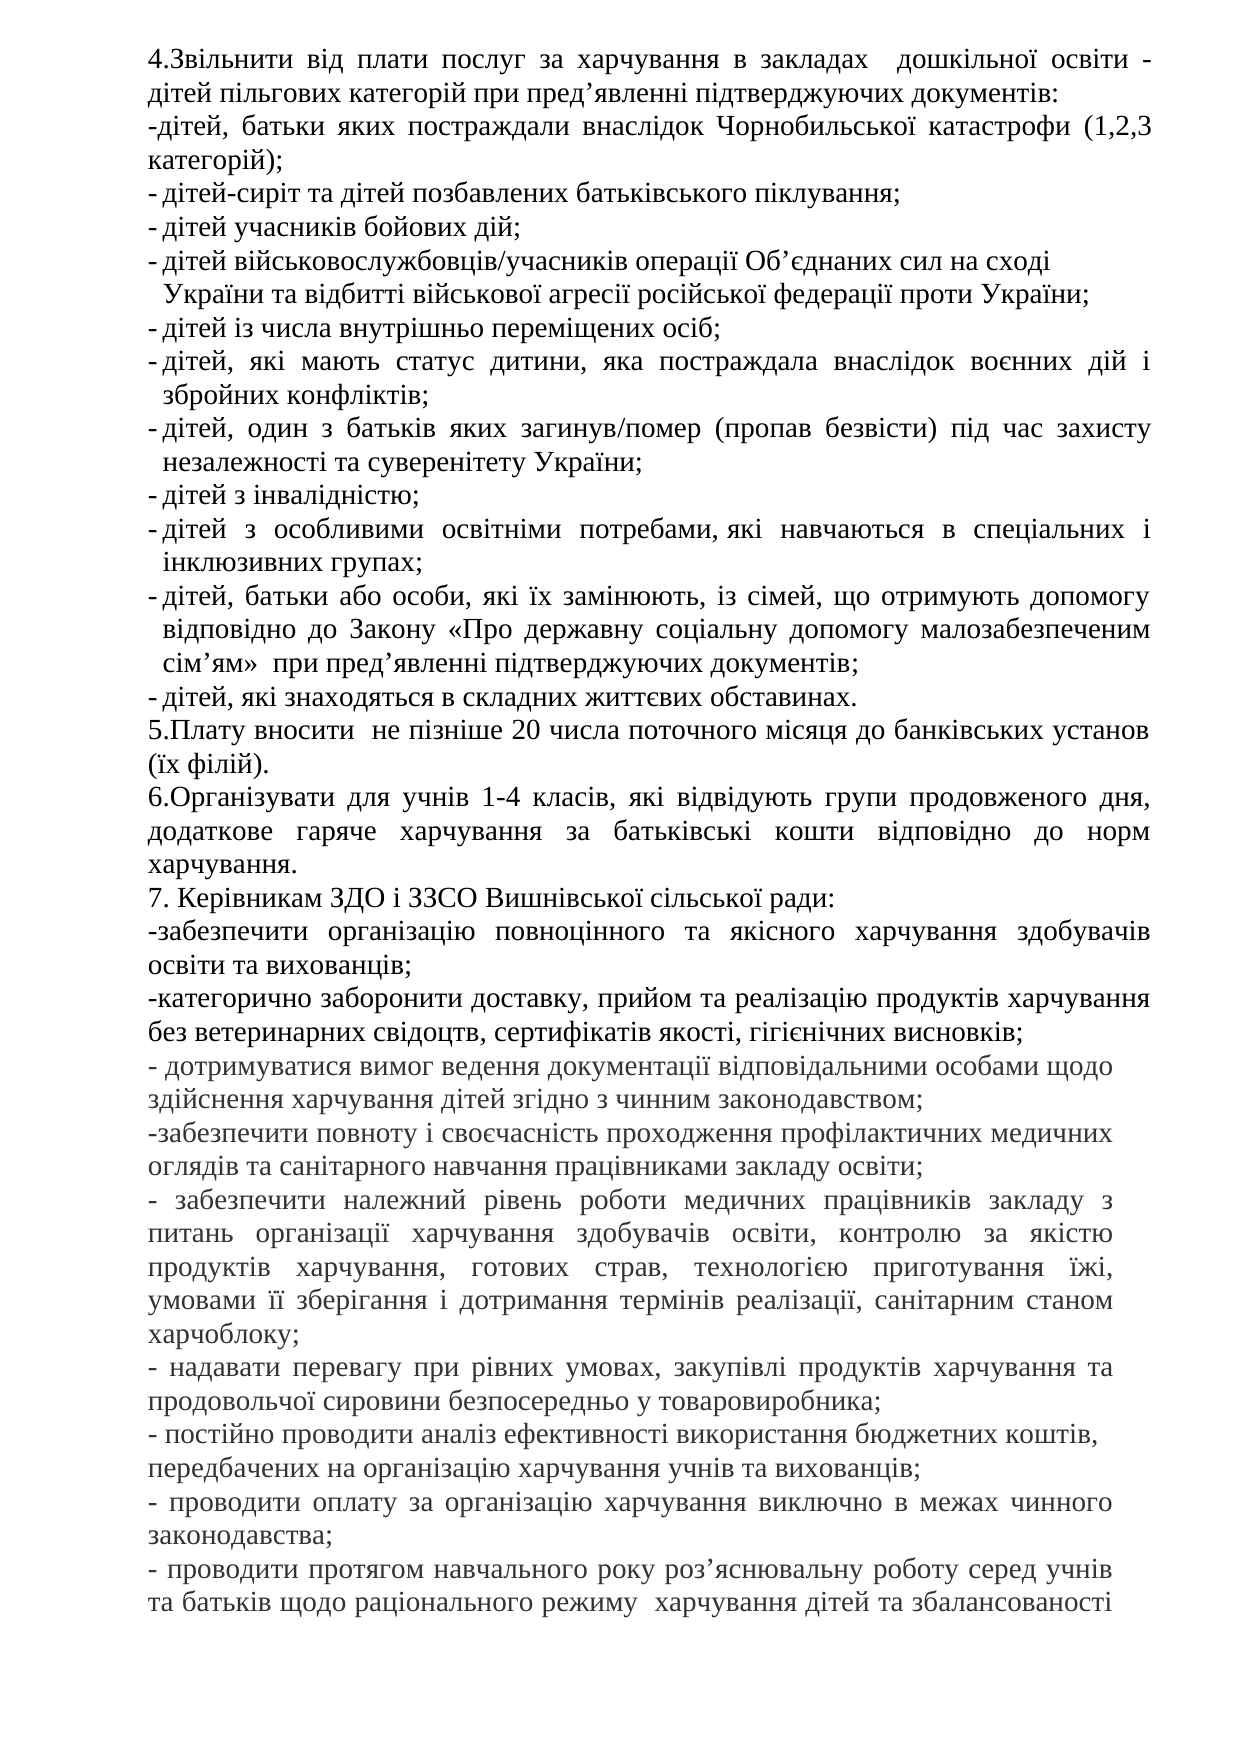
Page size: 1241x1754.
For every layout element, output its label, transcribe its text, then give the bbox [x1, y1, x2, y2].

text 6.Організувати для учнів 1-4 класів, які відвідують групи продовженого дня, додаткове гаряче харчування за батьківські кошти відповідно до норм харчування. [148, 779, 1152, 880]
list дітей із числа внутрішньо переміщених осіб; [148, 310, 1152, 343]
list дітей з інвалідністю; [148, 477, 1152, 511]
list дітей, один з батьків яких загинув/помер (пропав безвісти) під час захисту незалежності та суверенітету України; [148, 410, 1152, 477]
text 5.Плату вносити не пізніше 20 числа поточного місяця до банківських установ (їх філій). [148, 712, 1152, 779]
text 4.Звільнити від плати послуг за харчування в закладах дошкільної освіти - дітей пільгових категорій при пред’явленні підтверджуючих документів: [148, 41, 1152, 108]
text - надавати перевагу при рівних умовах, закупівлі продуктів харчування та продовольчої сировини безпосередньо у товаровиробника; [148, 1349, 1114, 1417]
text -забезпечити повноту і своєчасність проходження профілактичних медичних оглядів та санітарного навчання працівниками закладу освіти; [148, 1115, 1114, 1182]
list дітей, які мають статус дитини, яка постраждала внаслідок воєнних дій і збройних конфліктів; [148, 343, 1152, 410]
list дітей з особливими освітніми потребами, які навчаються в спеціальних і інклюзивних групах; [148, 511, 1152, 578]
list дітей військовослужбовців/учасників операції Об’єднаних сил на сході [148, 243, 1152, 276]
text -забезпечити організацію повноцінного та якісного харчування здобувачів освіти та вихованців; [148, 913, 1152, 981]
text - проводити оплату за організацію харчування виключно в межах чинного законодавства; [148, 1484, 1114, 1551]
text - постійно проводити аналіз ефективності використання бюджетних коштів, передбачених на організацію харчування учнів та вихованців; [148, 1417, 1114, 1484]
text -категорично заборонити доставку, прийом та реалізацію продуктів харчування без ветеринарних свідоцтв, сертифікатів якості, гігієнічних висновків; [148, 981, 1152, 1048]
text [148, 1551, 1114, 1618]
list дітей-сиріт та дітей позбавлених батьківського піклування; [148, 176, 1152, 209]
list дітей, які знаходяться в складних життєвих обставинах. [148, 679, 1152, 712]
list дітей учасників бойових дій; [148, 209, 1152, 243]
text -дітей, батьки яких постраждали внаслідок Чорнобильської катастрофи (1,2,3 категорій); [148, 108, 1152, 176]
text 7. Керівникам ЗДО і ЗЗСО Вишнівської сільської ради: [148, 880, 1152, 913]
text України та відбитті військової агресії російської федерації проти України; [162, 276, 1152, 310]
text - дотримуватися вимог ведення документації відповідальними особами щодо здійснення харчування дітей згідно з чинним законодавством; [148, 1048, 1114, 1115]
list дітей, батьки або особи, які їх замінюють, із сімей, що отримують допомогу відповідно до Закону «Про державну соціальну допомогу малозабезпеченим сім’ям» при пред’явленні підтверджуючих документів; [148, 578, 1152, 679]
text - забезпечити належний рівень роботи медичних працівників закладу з питань організації харчування здобувачів освіти, контролю за якістю продуктів харчування, готових страв, технологією приготування їжі, умовами її зберігання і дотримання термінів реалізації, санітарним станом харчоблоку; [148, 1182, 1114, 1349]
